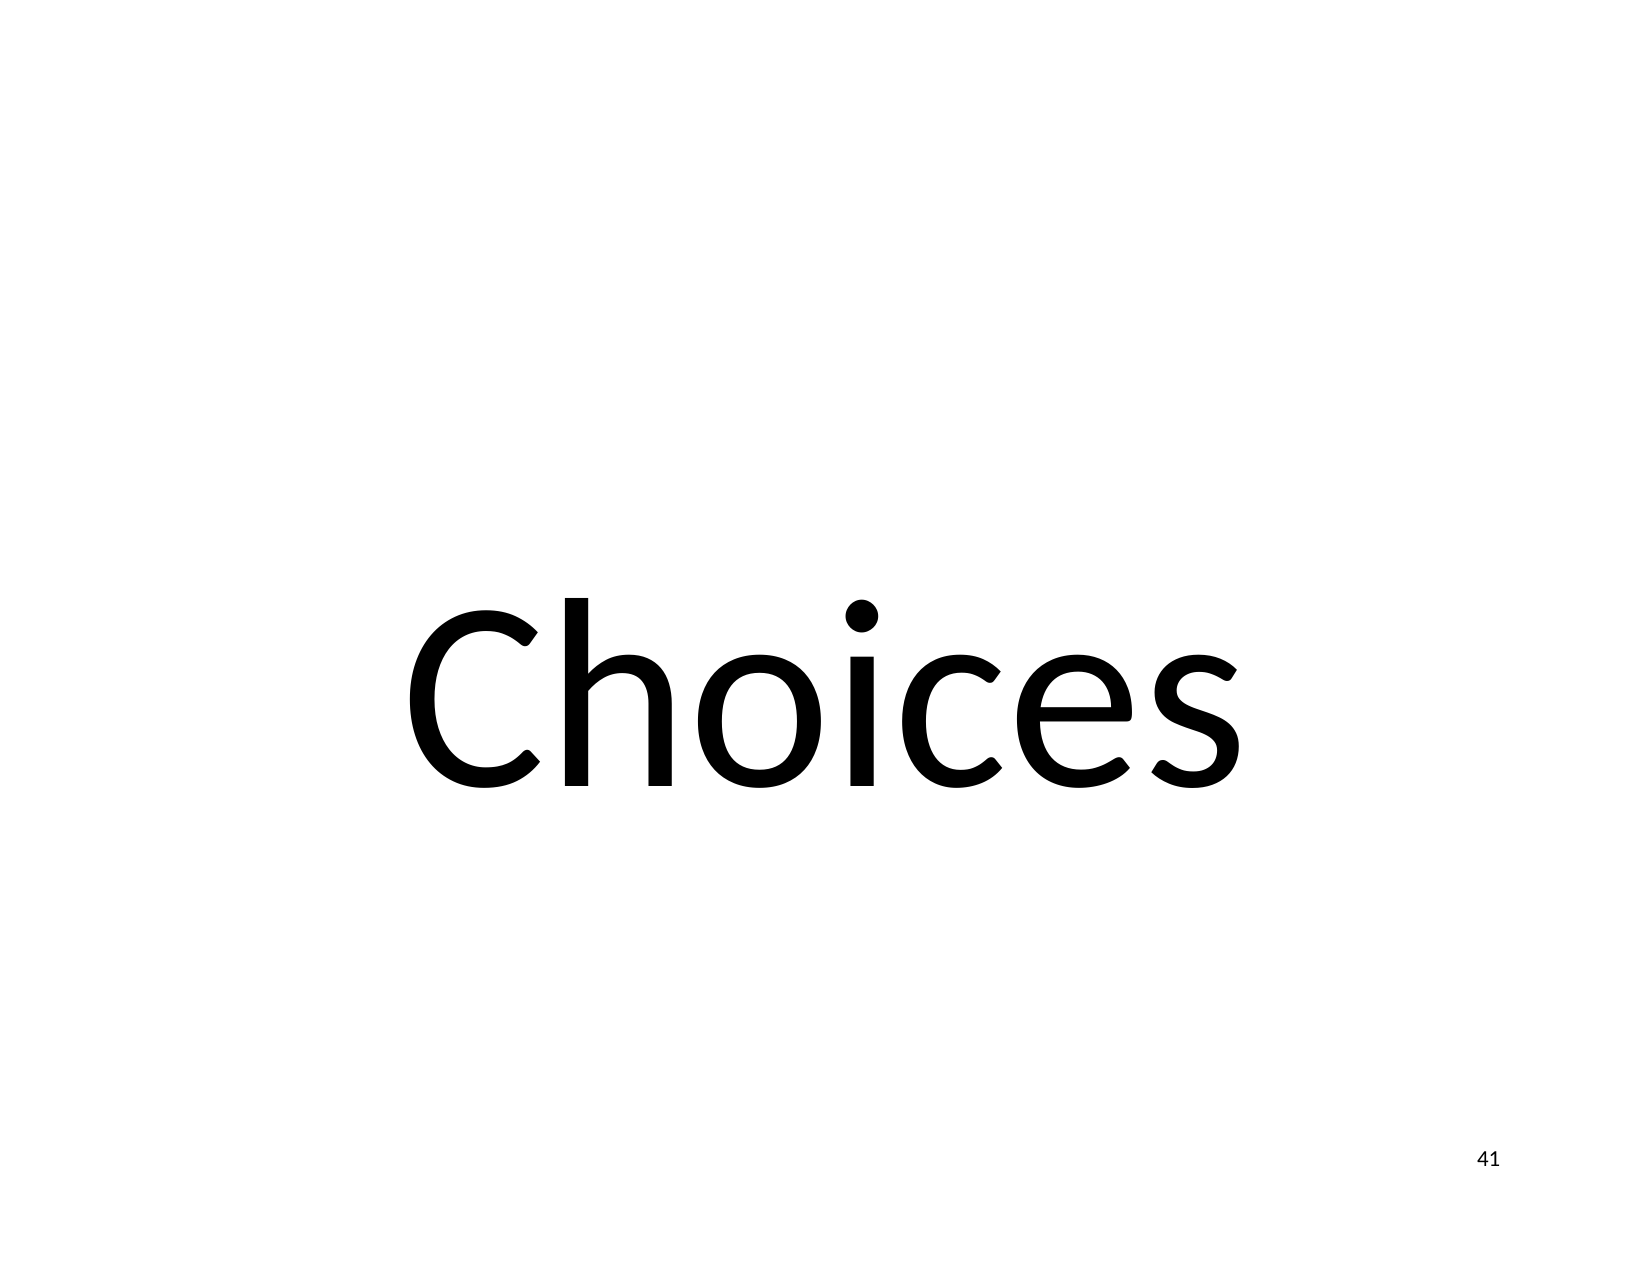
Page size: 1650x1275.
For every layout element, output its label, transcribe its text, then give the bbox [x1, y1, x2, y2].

text Choices [150, 524, 1500, 854]
